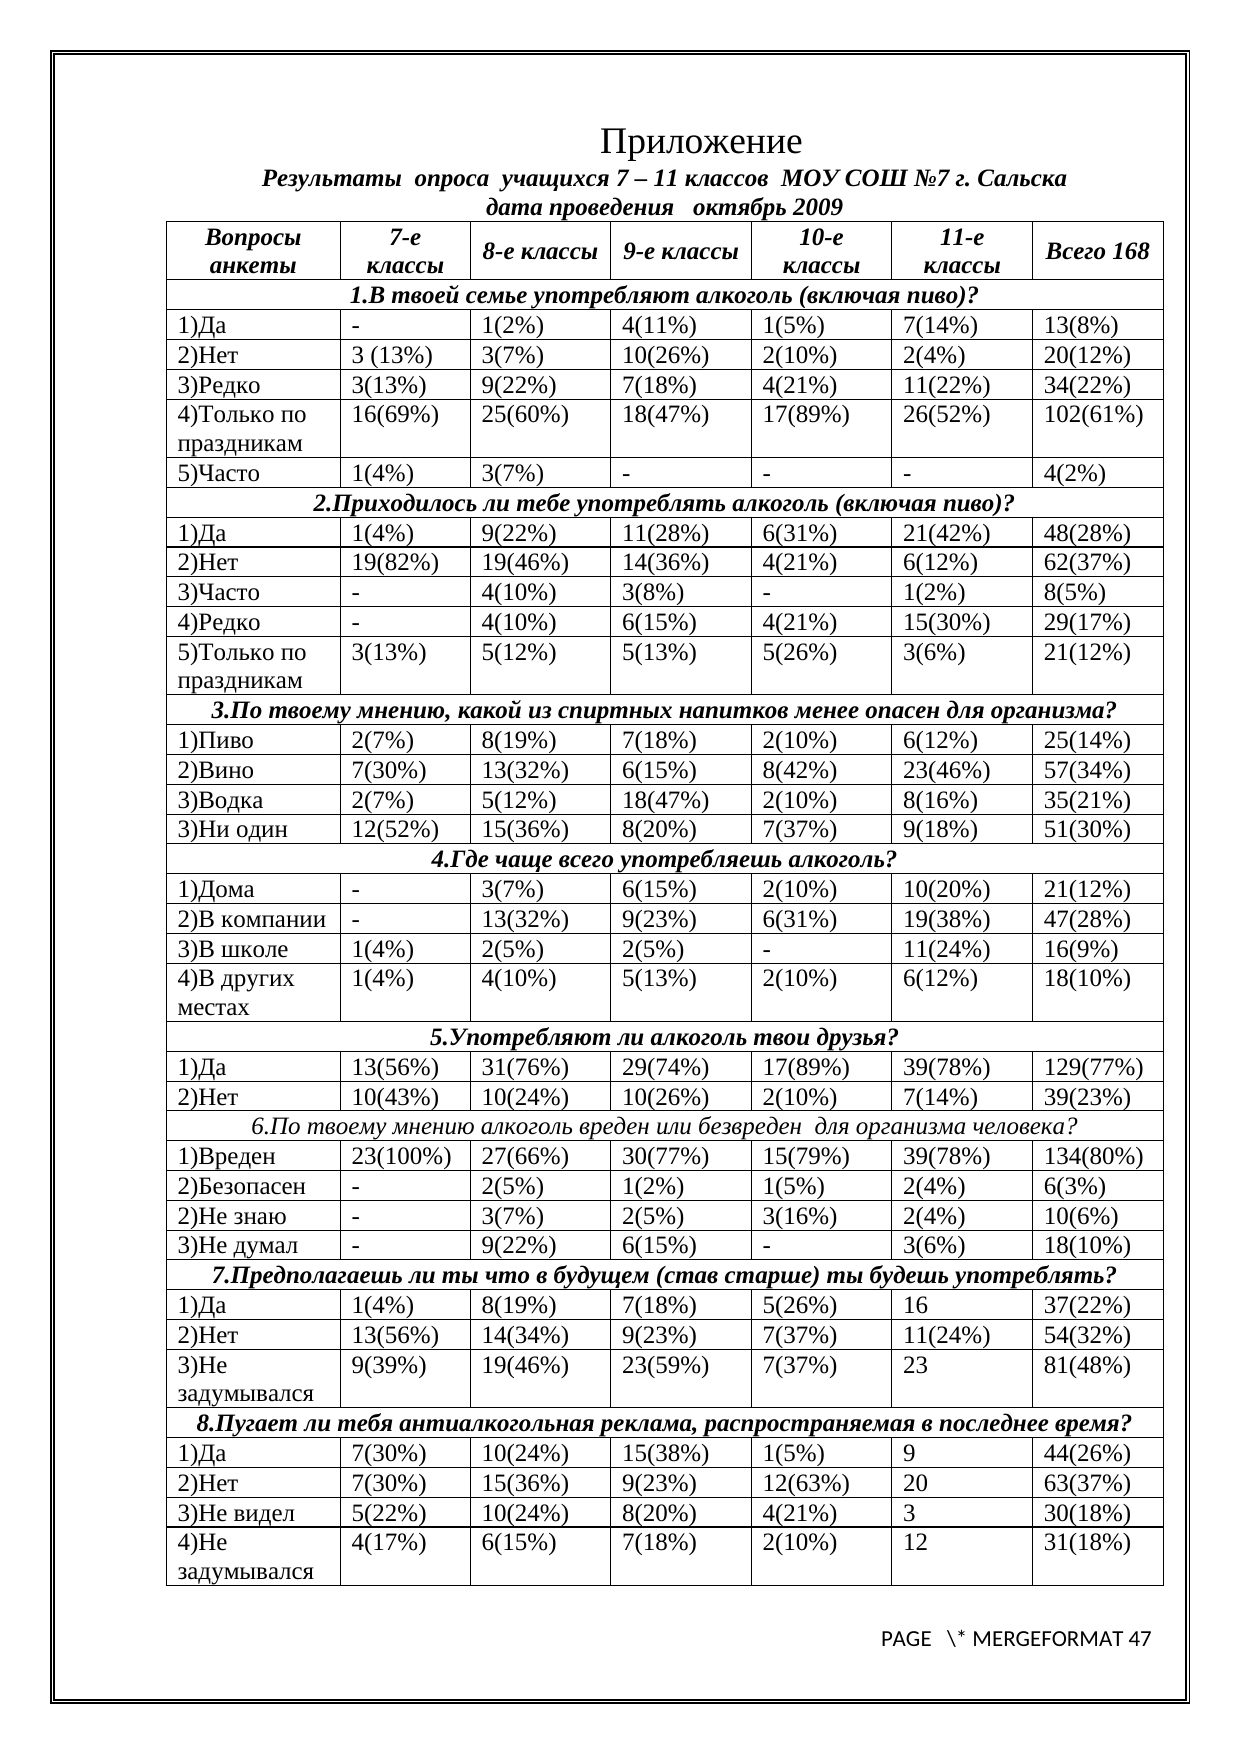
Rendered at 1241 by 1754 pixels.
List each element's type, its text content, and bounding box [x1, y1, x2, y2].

table_cell 2(5%) [611, 934, 751, 962]
table_cell 4(11%) [611, 310, 751, 339]
table_cell 54(32%) [1033, 1320, 1163, 1349]
table_cell 23(100%) [341, 1141, 470, 1170]
table_cell 3(7%) [471, 340, 610, 369]
table_cell 16 [892, 1290, 1032, 1319]
table_cell 2)Нет [167, 548, 340, 576]
table_cell 35(21%) [1033, 785, 1163, 813]
table_cell 31(18%) [1033, 1528, 1163, 1585]
table_cell - [752, 458, 891, 487]
table_cell 21(42%) [892, 518, 1032, 546]
table_cell 6(12%) [892, 548, 1032, 576]
table_cell 2(5%) [471, 934, 610, 962]
table_cell 25(14%) [1033, 725, 1163, 754]
table_cell 4.Где чаще всего употребляешь алкоголь? [167, 844, 1163, 873]
table_cell 2(10%) [752, 1082, 891, 1110]
table_cell 18(47%) [611, 785, 751, 813]
table_cell 13(32%) [471, 755, 610, 784]
table_cell 5.Употребляют ли алкоголь твои друзья? [167, 1022, 1163, 1051]
table_cell 7(18%) [611, 1528, 751, 1585]
table_cell 2(5%) [611, 1201, 751, 1229]
table_cell 1)Вреден [167, 1141, 340, 1170]
table_cell 2.Приходилось ли тебе употреблять алкоголь (включая пиво)? [167, 488, 1163, 517]
table_cell 5(12%) [471, 785, 610, 813]
table_cell 5(13%) [611, 637, 751, 694]
table_cell 21(12%) [1033, 874, 1163, 903]
table_cell 4)Только по праздникам [167, 400, 340, 457]
table_cell 2(7%) [341, 725, 470, 754]
table_cell 2(4%) [892, 340, 1032, 369]
table_cell 15(38%) [611, 1438, 751, 1467]
table_cell 31(76%) [471, 1052, 610, 1081]
table_cell 3)В школе [167, 934, 340, 962]
table_cell - [341, 904, 470, 933]
table_cell 3(7%) [471, 874, 610, 903]
table_cell 6(12%) [892, 964, 1032, 1021]
table_cell 39(78%) [892, 1052, 1032, 1081]
table_cell 1(2%) [892, 577, 1032, 606]
table_cell 6(15%) [611, 1231, 751, 1259]
table_cell 8(42%) [752, 755, 891, 784]
table_cell 2(4%) [892, 1201, 1032, 1229]
table_cell 20 [892, 1468, 1032, 1497]
table_cell 11(28%) [611, 518, 751, 546]
table_cell 15(79%) [752, 1141, 891, 1170]
table_cell 27(66%) [471, 1141, 610, 1170]
table_cell 23(59%) [611, 1350, 751, 1407]
table_cell 2)Нет [167, 1082, 340, 1110]
table_cell 6(15%) [611, 874, 751, 903]
table_cell 7(37%) [752, 1320, 891, 1349]
table_cell 19(82%) [341, 548, 470, 576]
table_cell 3 [892, 1498, 1032, 1526]
table_cell 3(6%) [892, 637, 1032, 694]
table_cell 2(10%) [752, 1528, 891, 1585]
table_cell 3)Водка [167, 785, 340, 813]
table_cell 7(30%) [341, 1438, 470, 1467]
table_cell - [341, 1231, 470, 1259]
table_cell 7(18%) [611, 370, 751, 398]
table_cell 3)Редко [167, 370, 340, 398]
table_cell 6(31%) [752, 904, 891, 933]
table_cell 4)В других местах [167, 964, 340, 1021]
table_cell 13(32%) [471, 904, 610, 933]
table_cell 1)Пиво [167, 725, 340, 754]
table_cell 9(23%) [611, 1320, 751, 1349]
table_cell 8(19%) [471, 1290, 610, 1319]
table_cell 9 [892, 1438, 1032, 1467]
table_cell 1(4%) [341, 518, 470, 546]
table_cell - [611, 458, 751, 487]
table_cell 3(8%) [611, 577, 751, 606]
table_header 8-е классы [471, 222, 610, 279]
table_cell 6(15%) [611, 755, 751, 784]
table_cell 5)Только по праздникам [167, 637, 340, 694]
table_cell 44(26%) [1033, 1438, 1163, 1467]
table_cell 2)Вино [167, 755, 340, 784]
table_cell 3(13%) [341, 637, 470, 694]
table_cell 4(21%) [752, 548, 891, 576]
table_cell 102(61%) [1033, 400, 1163, 457]
table_cell 11(24%) [892, 1320, 1032, 1349]
table_cell - [752, 934, 891, 962]
table_cell 3)Часто [167, 577, 340, 606]
table_cell 4(21%) [752, 370, 891, 398]
table_cell 3(6%) [892, 1231, 1032, 1259]
table_cell 5(13%) [611, 964, 751, 1021]
table_cell 18(10%) [1033, 1231, 1163, 1259]
table_cell 7(30%) [341, 1468, 470, 1497]
table_cell 29(17%) [1033, 607, 1163, 636]
table_cell 1(5%) [752, 1438, 891, 1467]
table_cell - [341, 1171, 470, 1200]
table_cell 11(22%) [892, 370, 1032, 398]
table_cell 5(12%) [471, 637, 610, 694]
table_cell 14(36%) [611, 548, 751, 576]
table_cell 4(21%) [752, 1498, 891, 1526]
table_cell 5(26%) [752, 1290, 891, 1319]
table_cell 34(22%) [1033, 370, 1163, 398]
table_cell 4(17%) [341, 1528, 470, 1585]
table_cell 3 (13%) [341, 340, 470, 369]
table_cell 30(77%) [611, 1141, 751, 1170]
table_cell 2(10%) [752, 725, 891, 754]
table_cell 134(80%) [1033, 1141, 1163, 1170]
table_cell 10(24%) [471, 1082, 610, 1110]
table_cell 12(63%) [752, 1468, 891, 1497]
table_cell 81(48%) [1033, 1350, 1163, 1407]
table_cell 1(2%) [611, 1171, 751, 1200]
table_cell 4(10%) [471, 607, 610, 636]
table_cell 19(38%) [892, 904, 1032, 933]
table_cell 1)Да [167, 310, 340, 339]
table_header 11-е классы [892, 222, 1032, 279]
table_cell 1(4%) [341, 964, 470, 1021]
table_cell 47(28%) [1033, 904, 1163, 933]
table_cell 10(43%) [341, 1082, 470, 1110]
table_header Вопросы анкеты [167, 222, 340, 279]
table_cell 26(52%) [892, 400, 1032, 457]
table_cell 1)Да [167, 1290, 340, 1319]
table_cell 1(4%) [341, 934, 470, 962]
table_cell 3.По твоему мнению, какой из спиртных напитков менее опасен для организма? [167, 695, 1163, 724]
table_cell 4(21%) [752, 607, 891, 636]
table_header 10-е классы [752, 222, 891, 279]
table_cell 3(16%) [752, 1201, 891, 1229]
table_cell 3)Ни один [167, 815, 340, 843]
table_cell 16(69%) [341, 400, 470, 457]
table_cell 57(34%) [1033, 755, 1163, 784]
table_cell 17(89%) [752, 400, 891, 457]
table_cell 9(22%) [471, 518, 610, 546]
table_cell 21(12%) [1033, 637, 1163, 694]
table_cell 7(18%) [611, 1290, 751, 1319]
table_cell 2(4%) [892, 1171, 1032, 1200]
table_cell 8(19%) [471, 725, 610, 754]
table_cell 1)Да [167, 1052, 340, 1081]
table_cell 4)Редко [167, 607, 340, 636]
table_cell 6(31%) [752, 518, 891, 546]
table_cell 4(2%) [1033, 458, 1163, 487]
table_cell 15(36%) [471, 1468, 610, 1497]
table_cell 2(10%) [752, 785, 891, 813]
table_cell 12(52%) [341, 815, 470, 843]
table_cell 10(24%) [471, 1438, 610, 1467]
table_cell 17(89%) [752, 1052, 891, 1081]
table_cell 7(14%) [892, 1082, 1032, 1110]
table_cell 1(2%) [471, 310, 610, 339]
table_cell 3)Не думал [167, 1231, 340, 1259]
table_cell 2(7%) [341, 785, 470, 813]
table_cell 4)Не задумывался [167, 1528, 340, 1585]
table_cell 3(13%) [341, 370, 470, 398]
table_cell 9(39%) [341, 1350, 470, 1407]
table_cell 29(74%) [611, 1052, 751, 1081]
table_cell 6(12%) [892, 725, 1032, 754]
table_cell 7(30%) [341, 755, 470, 784]
table_cell 3)Не видел [167, 1498, 340, 1526]
table_cell 8(20%) [611, 1498, 751, 1526]
table_cell - [752, 1231, 891, 1259]
table_header 9-е классы [611, 222, 751, 279]
table_cell 9(23%) [611, 1468, 751, 1497]
table_cell 23(46%) [892, 755, 1032, 784]
table_header 7-е классы [341, 222, 470, 279]
table_cell 1(4%) [341, 1290, 470, 1319]
table_cell 9(22%) [471, 370, 610, 398]
table_cell 11(24%) [892, 934, 1032, 962]
table_cell 15(30%) [892, 607, 1032, 636]
table_cell 4(10%) [471, 577, 610, 606]
table_cell 9(22%) [471, 1231, 610, 1259]
table_cell 37(22%) [1033, 1290, 1163, 1319]
table_cell - [341, 1201, 470, 1229]
table_cell 3(7%) [471, 1201, 610, 1229]
table_cell 9(18%) [892, 815, 1032, 843]
table_cell 13(8%) [1033, 310, 1163, 339]
table_cell 10(20%) [892, 874, 1032, 903]
table_cell 19(46%) [471, 1350, 610, 1407]
table_cell 7(37%) [752, 1350, 891, 1407]
table_cell 8(16%) [892, 785, 1032, 813]
table_cell 1)Дома [167, 874, 340, 903]
table_cell 1(4%) [341, 458, 470, 487]
table_cell 13(56%) [341, 1052, 470, 1081]
table_cell 6(15%) [611, 607, 751, 636]
table_cell 7.Предполагаешь ли ты что в будущем (став старше) ты будешь употреблять? [167, 1260, 1163, 1289]
table_cell 3(7%) [471, 458, 610, 487]
table_cell 16(9%) [1033, 934, 1163, 962]
table_cell 1(5%) [752, 310, 891, 339]
table_cell 10(26%) [611, 340, 751, 369]
table_cell 6(3%) [1033, 1171, 1163, 1200]
table_cell 2(5%) [471, 1171, 610, 1200]
table_cell - [341, 607, 470, 636]
table_cell 7(37%) [752, 815, 891, 843]
table_header Всего 168 [1033, 222, 1163, 279]
table_cell 4(10%) [471, 964, 610, 1021]
text дата проведения октябрь 2009 [177, 192, 1152, 221]
table_cell 6(15%) [471, 1528, 610, 1585]
table_cell 1)Да [167, 1438, 340, 1467]
table_cell 51(30%) [1033, 815, 1163, 843]
table_cell 1)Да [167, 518, 340, 546]
table_cell 39(78%) [892, 1141, 1032, 1170]
table_cell 7(18%) [611, 725, 751, 754]
table_cell 129(77%) [1033, 1052, 1163, 1081]
table_cell - [752, 577, 891, 606]
table_cell 48(28%) [1033, 518, 1163, 546]
table_cell - [341, 310, 470, 339]
table_cell 5(22%) [341, 1498, 470, 1526]
table_cell - [892, 458, 1032, 487]
table_cell 8(5%) [1033, 577, 1163, 606]
table_cell 2)Нет [167, 340, 340, 369]
table_cell 6.По твоему мнению алкоголь вреден или безвреден для организма человека? [167, 1111, 1163, 1140]
table_cell 25(60%) [471, 400, 610, 457]
table_cell 15(36%) [471, 815, 610, 843]
table_cell 7(14%) [892, 310, 1032, 339]
table_cell 2)Нет [167, 1320, 340, 1349]
text Результаты опроса учащихся 7 – 11 классов МОУ СОШ №7 г. Сальска [177, 163, 1152, 192]
table_cell 2(10%) [752, 964, 891, 1021]
table_cell 9(23%) [611, 904, 751, 933]
table_cell 2(10%) [752, 340, 891, 369]
table_cell 2(10%) [752, 874, 891, 903]
table_cell 1(5%) [752, 1171, 891, 1200]
table_cell 5(26%) [752, 637, 891, 694]
table_cell 10(6%) [1033, 1201, 1163, 1229]
table_cell 14(34%) [471, 1320, 610, 1349]
table_cell 10(24%) [471, 1498, 610, 1526]
table_cell 13(56%) [341, 1320, 470, 1349]
table_cell 2)Нет [167, 1468, 340, 1497]
table_cell 2)В компании [167, 904, 340, 933]
table_cell 20(12%) [1033, 340, 1163, 369]
table_cell 8(20%) [611, 815, 751, 843]
table_cell 23 [892, 1350, 1032, 1407]
table_cell 63(37%) [1033, 1468, 1163, 1497]
table_cell 39(23%) [1033, 1082, 1163, 1110]
table_cell 3)Не задумывался [167, 1350, 340, 1407]
table_cell 18(47%) [611, 400, 751, 457]
table_cell 62(37%) [1033, 548, 1163, 576]
table_cell 12 [892, 1528, 1032, 1585]
table_cell 30(18%) [1033, 1498, 1163, 1526]
table_cell - [341, 874, 470, 903]
table_cell 19(46%) [471, 548, 610, 576]
text Приложение [177, 118, 1152, 161]
table_cell 5)Часто [167, 458, 340, 487]
table_cell 2)Безопасен [167, 1171, 340, 1200]
table_cell 8.Пугает ли тебя антиалкогольная реклама, распространяемая в последнее время? [167, 1408, 1163, 1437]
table_cell 10(26%) [611, 1082, 751, 1110]
table_cell - [341, 577, 470, 606]
table_cell 2)Не знаю [167, 1201, 340, 1229]
table_cell 1.В твоей семье употребляют алкоголь (включая пиво)? [167, 280, 1163, 309]
table_cell 18(10%) [1033, 964, 1163, 1021]
